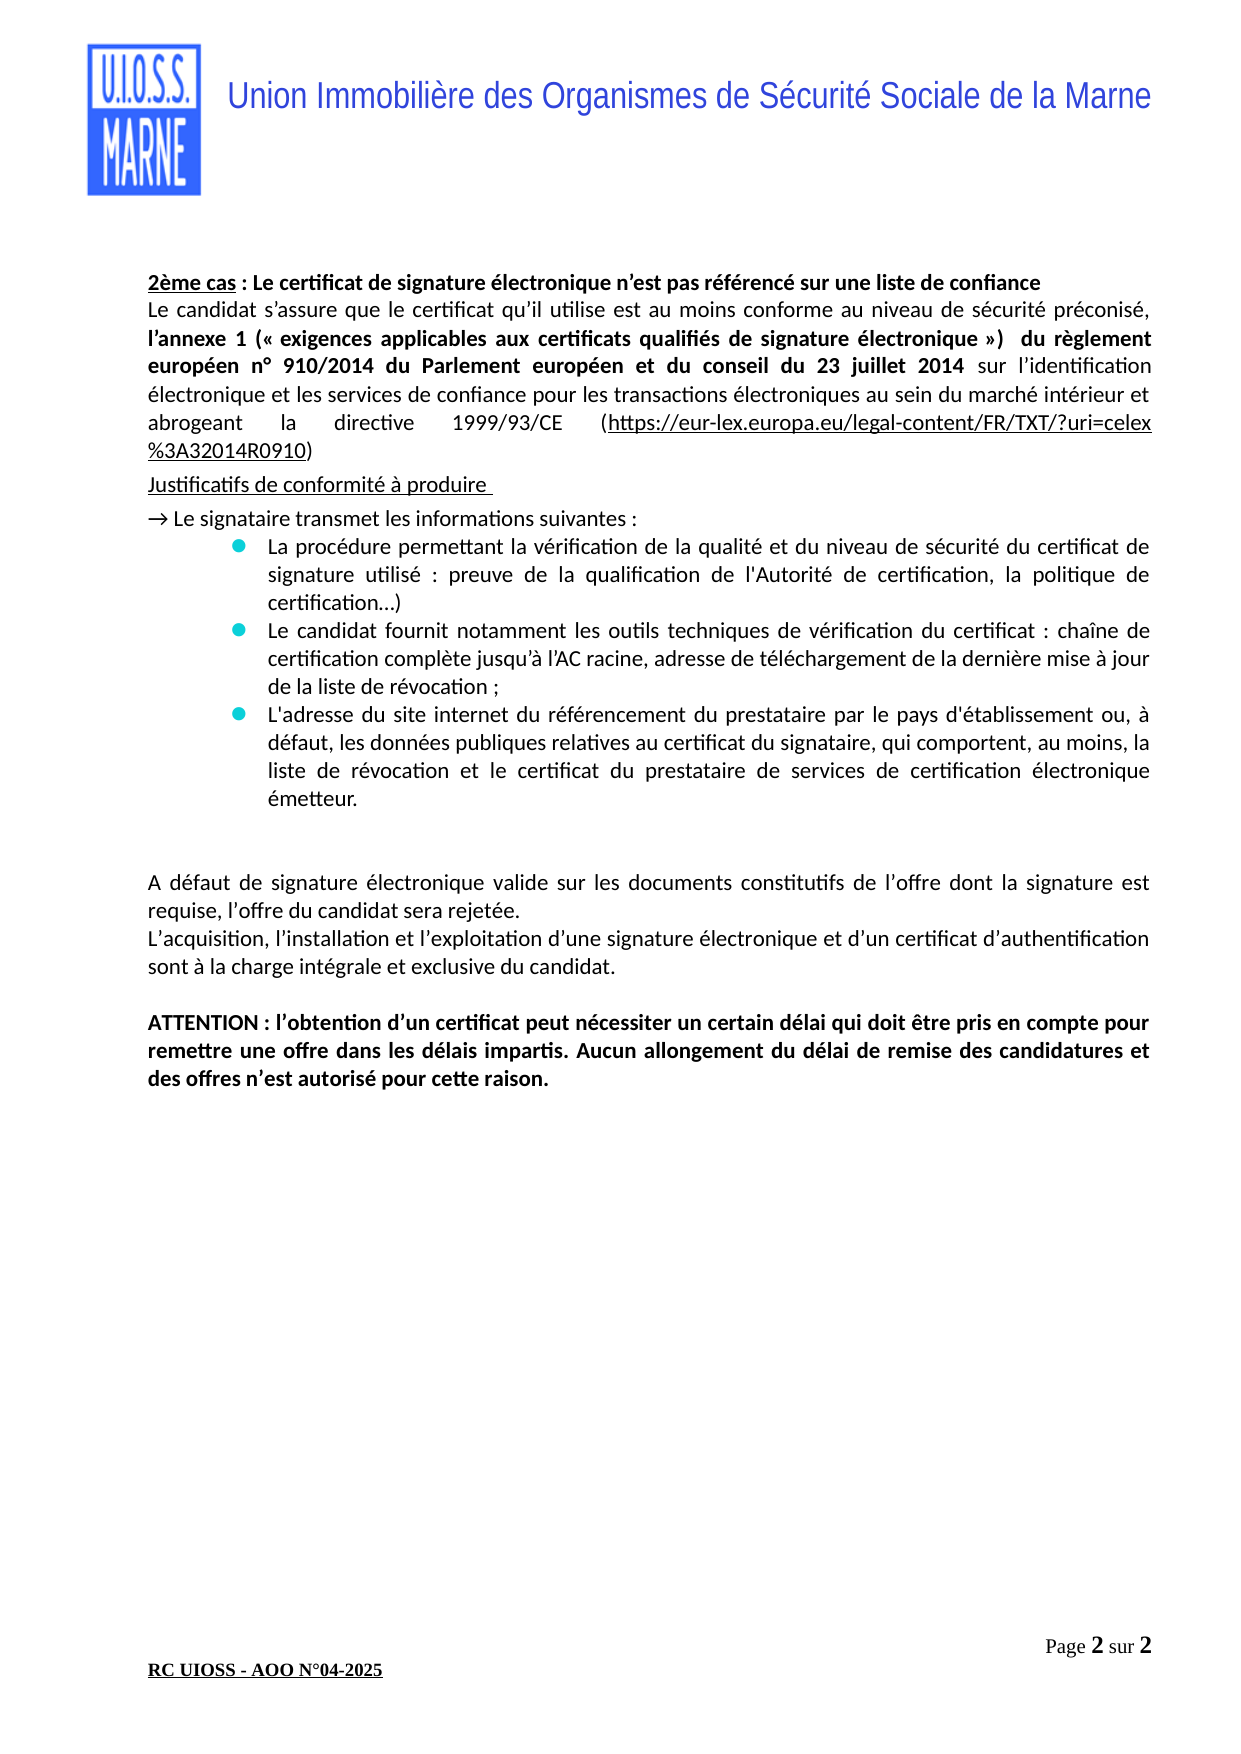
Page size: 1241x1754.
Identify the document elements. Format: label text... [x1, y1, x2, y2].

text Le candidat s’assure que le certificat qu’il utilise est au moins conforme au niveau de sécurité préconisé, l’annexe 1 (« exigences applicables aux certificats qualifiés de signature électronique ») du règlement européen n° 910/2014 du Parlement européen et du conseil du 23 juillet 2014 sur l’identification électronique et les services de confiance pour les transactions électroniques au sein du marché intérieur et abrogeant la directive 1999/93/CE (https://eur-lex.europa.eu/legal-content/FR/TXT/?uri=celex%3A32014R0910) [148, 296, 1152, 464]
text ATTENTION : l’obtention d’un certificat peut nécessiter un certain délai qui doit être pris en compte pour remettre une offre dans les délais impartis. Aucun allongement du délai de remise des candidatures et des offres n’est autorisé pour cette raison. [148, 1008, 1152, 1092]
text A défaut de signature électronique valide sur les documents constitutifs de l’offre dont la signature est requise, l’offre du candidat sera rejetée. [148, 868, 1152, 924]
text Justificatifs de conformité à produire [148, 470, 1152, 498]
list La procédure permettant la vérification de la qualité et du niveau de sécurité du certificat de signature utilisé : preuve de la qualification de l'Autorité de certification, la politique de certification…) [230, 532, 1152, 616]
list L'adresse du site internet du référencement du prestataire par le pays d'établissement ou, à défaut, les données publiques relatives au certificat du signataire, qui comportent, au moins, la liste de révocation et le certificat du prestataire de services de certification électronique émetteur. [230, 700, 1152, 812]
picture [77, 40, 212, 203]
list Le candidat fournit notamment les outils techniques de vérification du certificat : chaîne de certification complète jusqu’à l’AC racine, adresse de téléchargement de la dernière mise à jour de la liste de révocation ; [230, 616, 1152, 700]
text → Le signataire transmet les informations suivantes : [148, 504, 1152, 532]
text 2ème cas : Le certificat de signature électronique n’est pas référencé sur une liste de confiance [148, 268, 1152, 296]
text L’acquisition, l’installation et l’exploitation d’une signature électronique et d’un certificat d’authentification sont à la charge intégrale et exclusive du candidat. [148, 924, 1152, 980]
